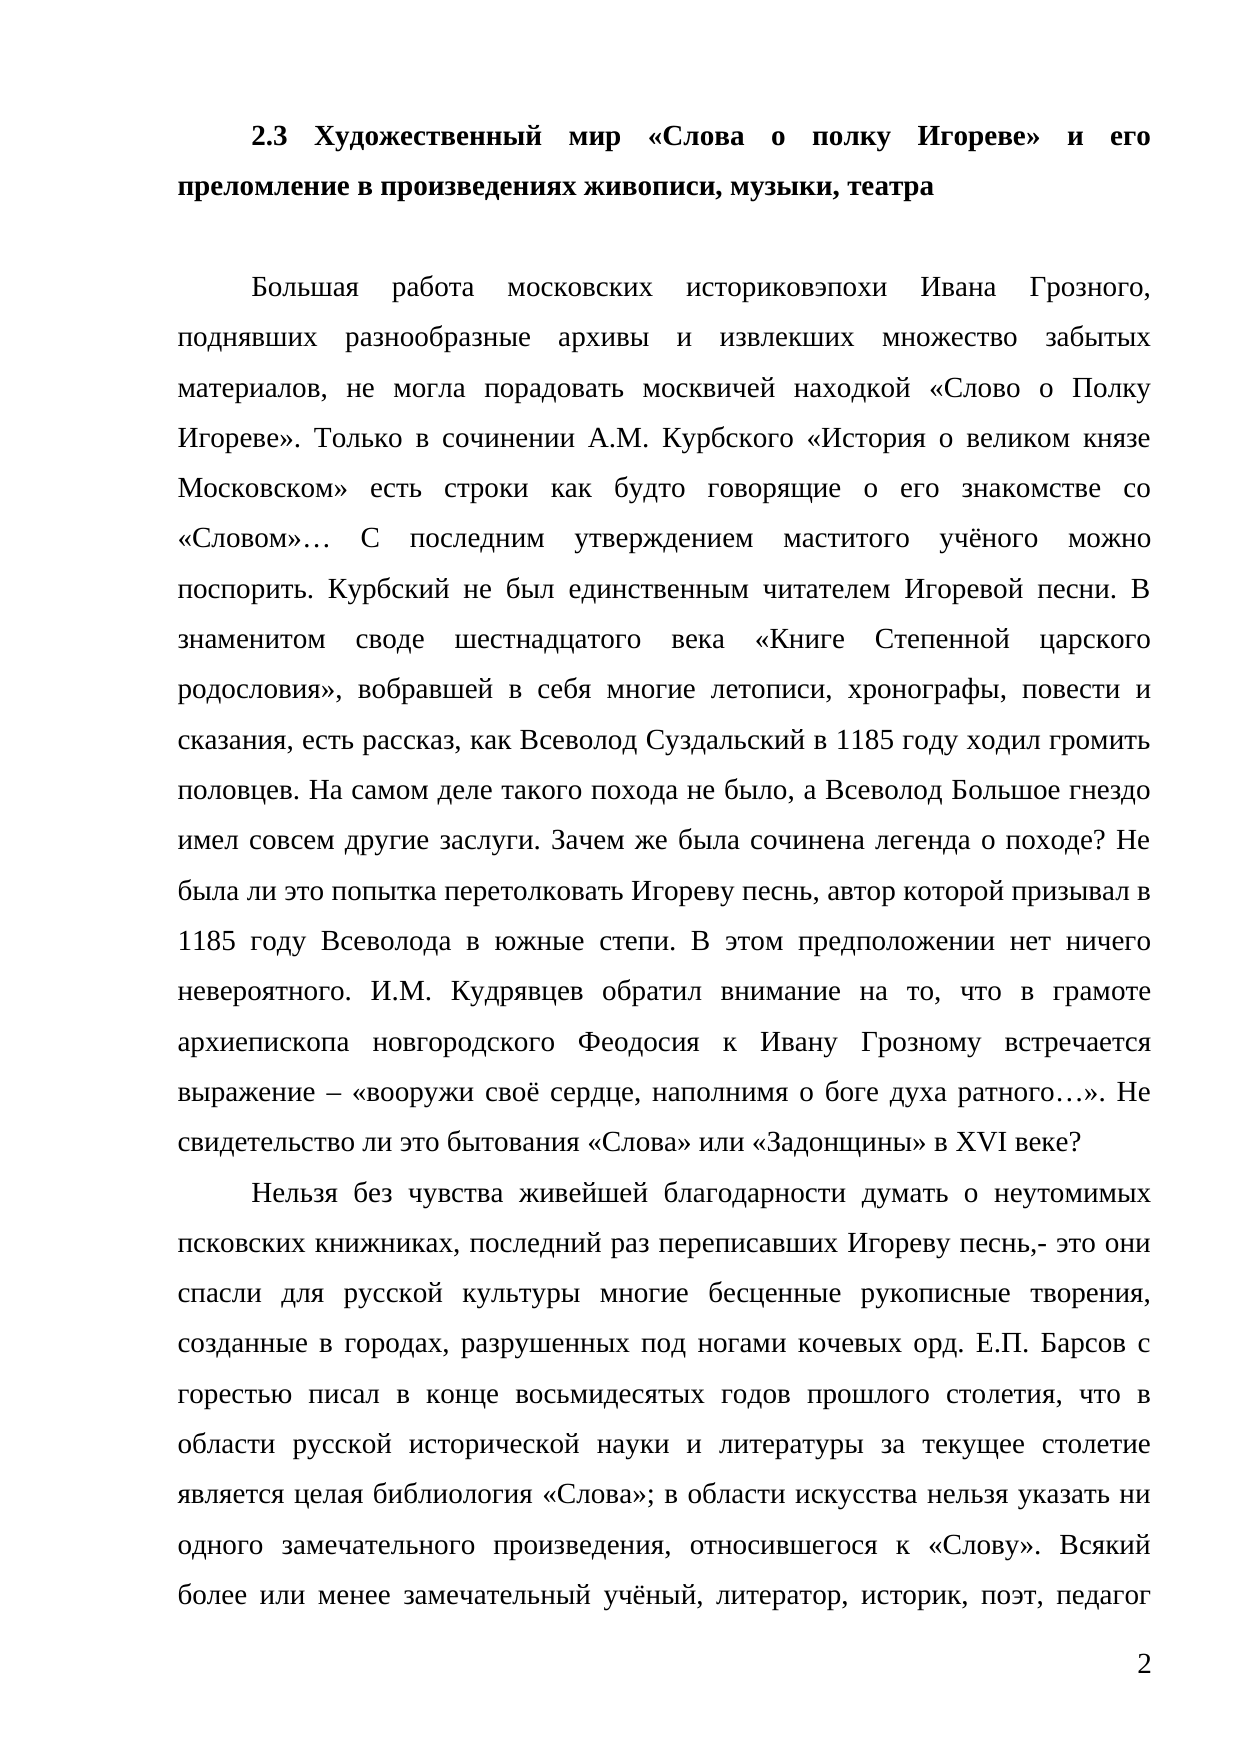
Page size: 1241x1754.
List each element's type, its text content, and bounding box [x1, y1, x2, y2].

text 2.3 Художественный мир «Слова о полку Игореве» и его преломление в произведениях живописи, музыки, театра [177, 118, 1152, 202]
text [177, 1175, 1152, 1611]
text Большая работа московских историковэпохи Ивана Грозного, поднявших разнообразные архивы и извлекших множество забытых материалов, не могла порадовать москвичей находкой «Слово о Полку Игореве». Только в сочинении А.М. Курбского «История о великом князе Московском» есть строки как будто говорящие о его знакомстве со «Словом»… С последним утверждением маститого учёного можно поспорить. Курбский не был единственным читателем Игоревой песни. В знаменитом своде шестнадцатого века «Книге Степенной царского родословия», вобравшей в себя многие летописи, хронографы, повести и сказания, есть рассказ, как Всеволод Суздальский в 1185 году ходил громить половцев. На самом деле такого похода не было, а Всеволод Большое гнездо имел совсем другие заслуги. Зачем же была сочинена легенда о походе? Не была ли это попытка перетолковать Игореву песнь, автор которой призывал в 1185 году Всеволода в южные степи. В этом предположении нет ничего невероятного. И.М. Кудрявцев обратил внимание на то, что в грамоте архиепископа новгородского Феодосия к Ивану Грозному встречается выражение – «вооружи своё сердце, наполнимя о боге духа ратного…». Не свидетельство ли это бытования «Слова» или «Задонщины» в XVI веке? [177, 269, 1152, 1158]
